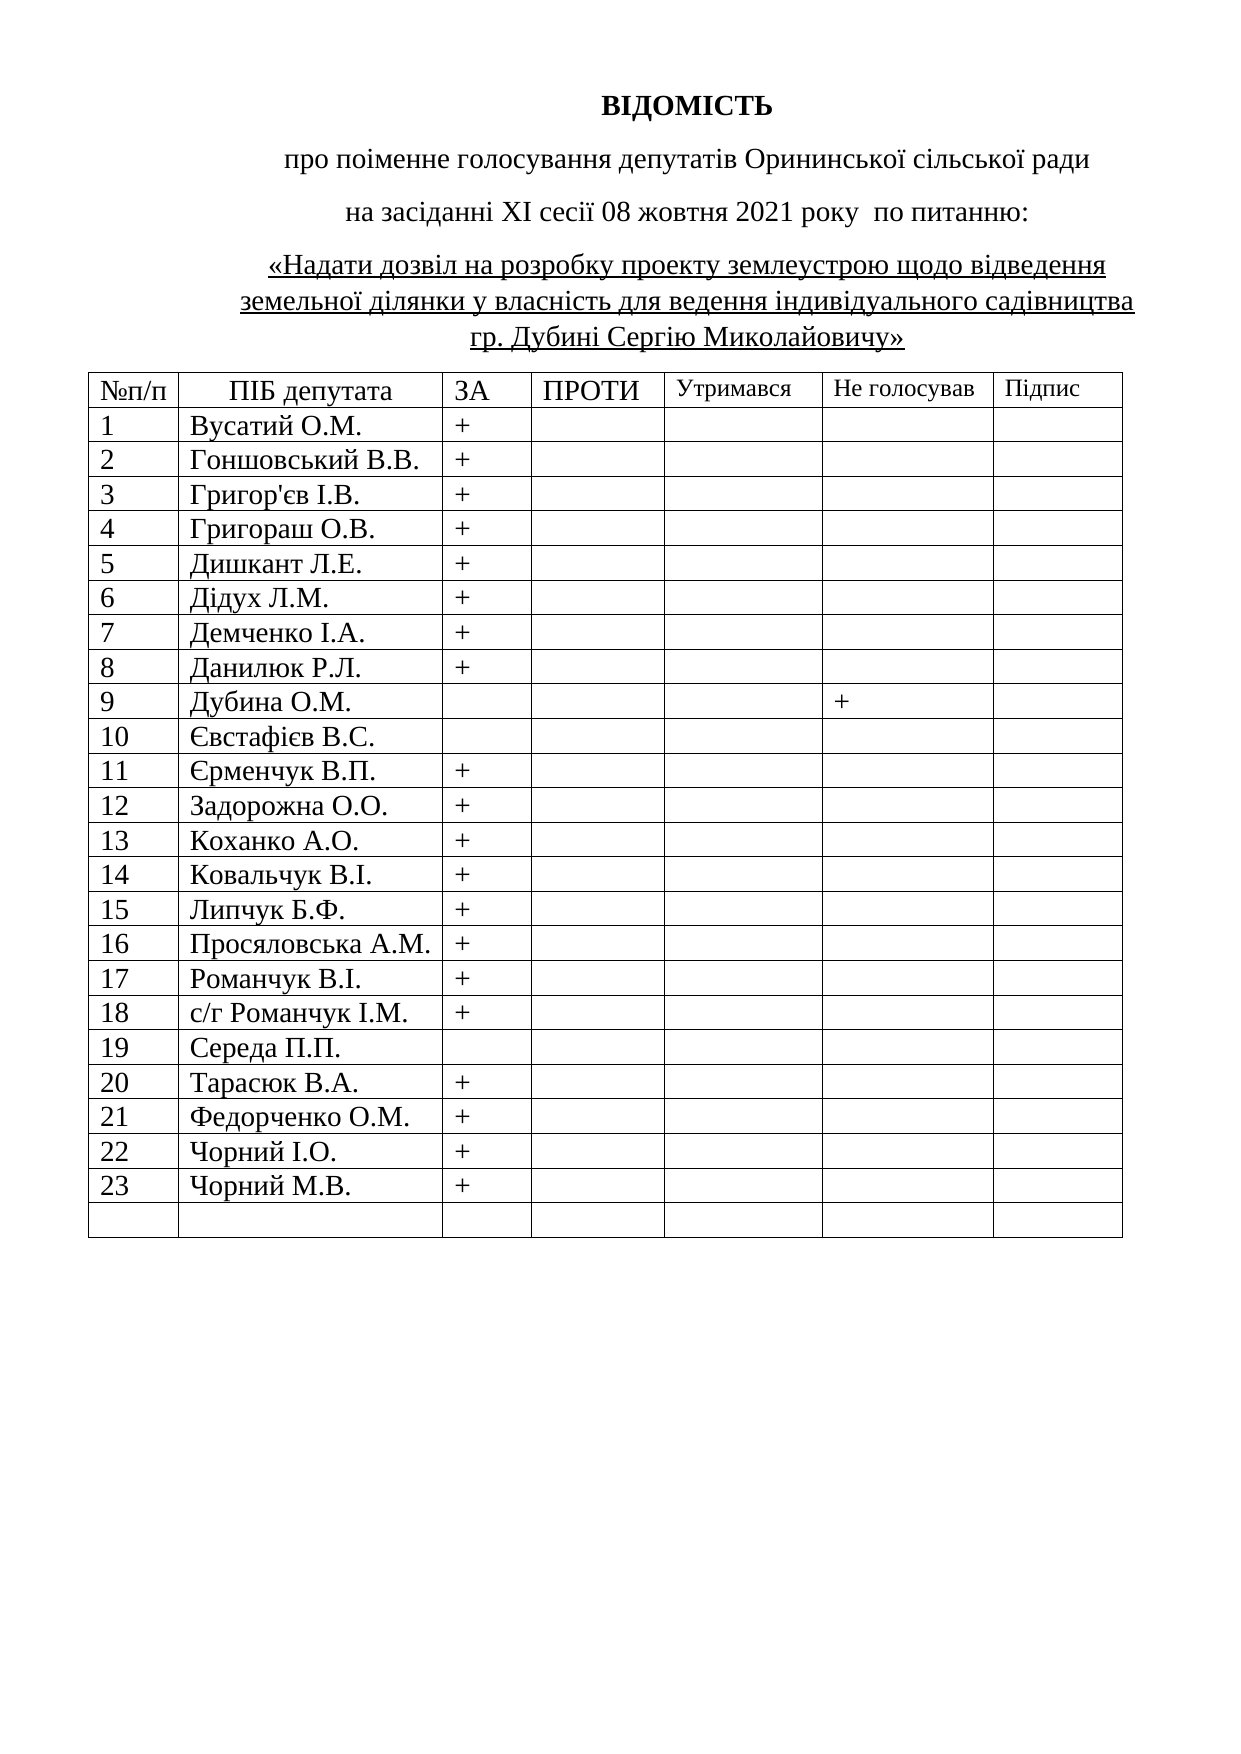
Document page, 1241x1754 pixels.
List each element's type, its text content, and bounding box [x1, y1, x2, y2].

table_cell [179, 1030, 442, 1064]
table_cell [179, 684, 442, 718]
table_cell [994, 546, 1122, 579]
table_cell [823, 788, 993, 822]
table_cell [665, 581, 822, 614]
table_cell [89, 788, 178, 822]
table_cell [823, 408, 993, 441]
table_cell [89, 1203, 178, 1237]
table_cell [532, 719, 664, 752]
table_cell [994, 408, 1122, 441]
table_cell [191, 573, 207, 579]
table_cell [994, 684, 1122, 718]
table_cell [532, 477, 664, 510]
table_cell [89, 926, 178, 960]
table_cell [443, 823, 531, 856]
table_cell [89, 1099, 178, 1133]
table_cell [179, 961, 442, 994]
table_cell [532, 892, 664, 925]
text про поіменне голосування депутатів Орининської сільської ради [223, 141, 1152, 175]
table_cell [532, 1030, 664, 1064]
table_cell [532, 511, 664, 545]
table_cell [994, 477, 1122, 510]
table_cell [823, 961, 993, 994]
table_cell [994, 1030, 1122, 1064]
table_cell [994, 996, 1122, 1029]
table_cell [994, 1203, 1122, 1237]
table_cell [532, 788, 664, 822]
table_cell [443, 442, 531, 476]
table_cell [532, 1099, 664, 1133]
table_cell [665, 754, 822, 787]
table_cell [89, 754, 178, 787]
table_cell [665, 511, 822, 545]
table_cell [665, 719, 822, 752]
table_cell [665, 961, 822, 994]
text на засіданні XI сесії 08 жовтня 2021 року по питанню: [223, 194, 1152, 228]
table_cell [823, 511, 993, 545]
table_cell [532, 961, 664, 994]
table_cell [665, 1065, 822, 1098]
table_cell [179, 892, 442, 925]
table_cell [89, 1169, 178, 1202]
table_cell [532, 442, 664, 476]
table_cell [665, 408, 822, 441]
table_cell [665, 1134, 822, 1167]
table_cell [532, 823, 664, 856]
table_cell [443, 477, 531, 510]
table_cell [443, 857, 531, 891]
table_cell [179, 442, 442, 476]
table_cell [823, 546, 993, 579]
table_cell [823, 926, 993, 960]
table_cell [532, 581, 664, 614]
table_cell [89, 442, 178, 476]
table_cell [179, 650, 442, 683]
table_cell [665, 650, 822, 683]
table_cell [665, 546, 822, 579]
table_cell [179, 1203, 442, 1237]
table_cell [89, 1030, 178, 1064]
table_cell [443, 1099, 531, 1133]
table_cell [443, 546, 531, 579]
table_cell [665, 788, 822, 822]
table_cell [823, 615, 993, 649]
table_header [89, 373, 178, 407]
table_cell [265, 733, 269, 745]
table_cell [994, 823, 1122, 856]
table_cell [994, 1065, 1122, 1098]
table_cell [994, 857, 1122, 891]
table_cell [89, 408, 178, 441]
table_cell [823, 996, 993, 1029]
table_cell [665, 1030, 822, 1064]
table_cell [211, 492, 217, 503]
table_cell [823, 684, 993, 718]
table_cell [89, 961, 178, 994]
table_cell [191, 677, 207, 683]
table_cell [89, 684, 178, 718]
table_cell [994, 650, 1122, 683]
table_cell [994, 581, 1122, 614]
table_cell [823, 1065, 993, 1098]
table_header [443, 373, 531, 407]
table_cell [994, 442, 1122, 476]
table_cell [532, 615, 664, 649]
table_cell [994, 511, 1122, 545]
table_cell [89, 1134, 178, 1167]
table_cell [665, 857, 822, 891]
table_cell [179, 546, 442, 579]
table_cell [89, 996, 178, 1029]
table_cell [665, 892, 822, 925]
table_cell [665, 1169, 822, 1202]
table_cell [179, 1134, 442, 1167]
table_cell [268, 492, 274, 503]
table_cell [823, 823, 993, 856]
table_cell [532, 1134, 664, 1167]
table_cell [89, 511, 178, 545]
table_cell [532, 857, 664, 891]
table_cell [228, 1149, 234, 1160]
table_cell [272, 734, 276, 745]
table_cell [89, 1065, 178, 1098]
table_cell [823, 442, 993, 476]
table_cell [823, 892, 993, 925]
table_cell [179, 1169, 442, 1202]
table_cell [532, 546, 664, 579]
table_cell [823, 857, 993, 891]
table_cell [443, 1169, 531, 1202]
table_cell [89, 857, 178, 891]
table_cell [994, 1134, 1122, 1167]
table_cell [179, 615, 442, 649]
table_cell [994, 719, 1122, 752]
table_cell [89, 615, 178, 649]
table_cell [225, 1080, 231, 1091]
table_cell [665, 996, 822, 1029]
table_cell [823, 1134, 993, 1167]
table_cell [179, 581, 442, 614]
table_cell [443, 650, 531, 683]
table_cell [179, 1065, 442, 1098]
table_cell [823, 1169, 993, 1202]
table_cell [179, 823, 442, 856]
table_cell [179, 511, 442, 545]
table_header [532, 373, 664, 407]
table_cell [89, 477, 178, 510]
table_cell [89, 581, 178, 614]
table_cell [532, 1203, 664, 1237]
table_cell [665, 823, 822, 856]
text «Надати дозвіл на розробку проекту землеустрою щодо відведення земельної ділянки у власність для ведення індивідуального садівництва гр. Дубині Сергію Миколайовичу» [223, 247, 1152, 353]
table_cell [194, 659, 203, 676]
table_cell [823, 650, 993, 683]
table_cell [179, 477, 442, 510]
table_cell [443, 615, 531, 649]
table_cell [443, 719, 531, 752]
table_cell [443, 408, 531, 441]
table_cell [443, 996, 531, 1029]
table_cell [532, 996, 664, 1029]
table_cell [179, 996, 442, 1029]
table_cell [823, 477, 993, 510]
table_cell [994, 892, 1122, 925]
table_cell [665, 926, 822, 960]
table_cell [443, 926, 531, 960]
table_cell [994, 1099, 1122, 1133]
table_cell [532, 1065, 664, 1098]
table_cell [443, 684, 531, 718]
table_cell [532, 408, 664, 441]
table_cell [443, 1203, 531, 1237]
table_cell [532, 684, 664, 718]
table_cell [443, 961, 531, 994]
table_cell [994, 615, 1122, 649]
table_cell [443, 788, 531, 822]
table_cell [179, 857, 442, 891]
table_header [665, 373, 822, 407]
text ВІДОМІСТЬ [223, 88, 1152, 122]
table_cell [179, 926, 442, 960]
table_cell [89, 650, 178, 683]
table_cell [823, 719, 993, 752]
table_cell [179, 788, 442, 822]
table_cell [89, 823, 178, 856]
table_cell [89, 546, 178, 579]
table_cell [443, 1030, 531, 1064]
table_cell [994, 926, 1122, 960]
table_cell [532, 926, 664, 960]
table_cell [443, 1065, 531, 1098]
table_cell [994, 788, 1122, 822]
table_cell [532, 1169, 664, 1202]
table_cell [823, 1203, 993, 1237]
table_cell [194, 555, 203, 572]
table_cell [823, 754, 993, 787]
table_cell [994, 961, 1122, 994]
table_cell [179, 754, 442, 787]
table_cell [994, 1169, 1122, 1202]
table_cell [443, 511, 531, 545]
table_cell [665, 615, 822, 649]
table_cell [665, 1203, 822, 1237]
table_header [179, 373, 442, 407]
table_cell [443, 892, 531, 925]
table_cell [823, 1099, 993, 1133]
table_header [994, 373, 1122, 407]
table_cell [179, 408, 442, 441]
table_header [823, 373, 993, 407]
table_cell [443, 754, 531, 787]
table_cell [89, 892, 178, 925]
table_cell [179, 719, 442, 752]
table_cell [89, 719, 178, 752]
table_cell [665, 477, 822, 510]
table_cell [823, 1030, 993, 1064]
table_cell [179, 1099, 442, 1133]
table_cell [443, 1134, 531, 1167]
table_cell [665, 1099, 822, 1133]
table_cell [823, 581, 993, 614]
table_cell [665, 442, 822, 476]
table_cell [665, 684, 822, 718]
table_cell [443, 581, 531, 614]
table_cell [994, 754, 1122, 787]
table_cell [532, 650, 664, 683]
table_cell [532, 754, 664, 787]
